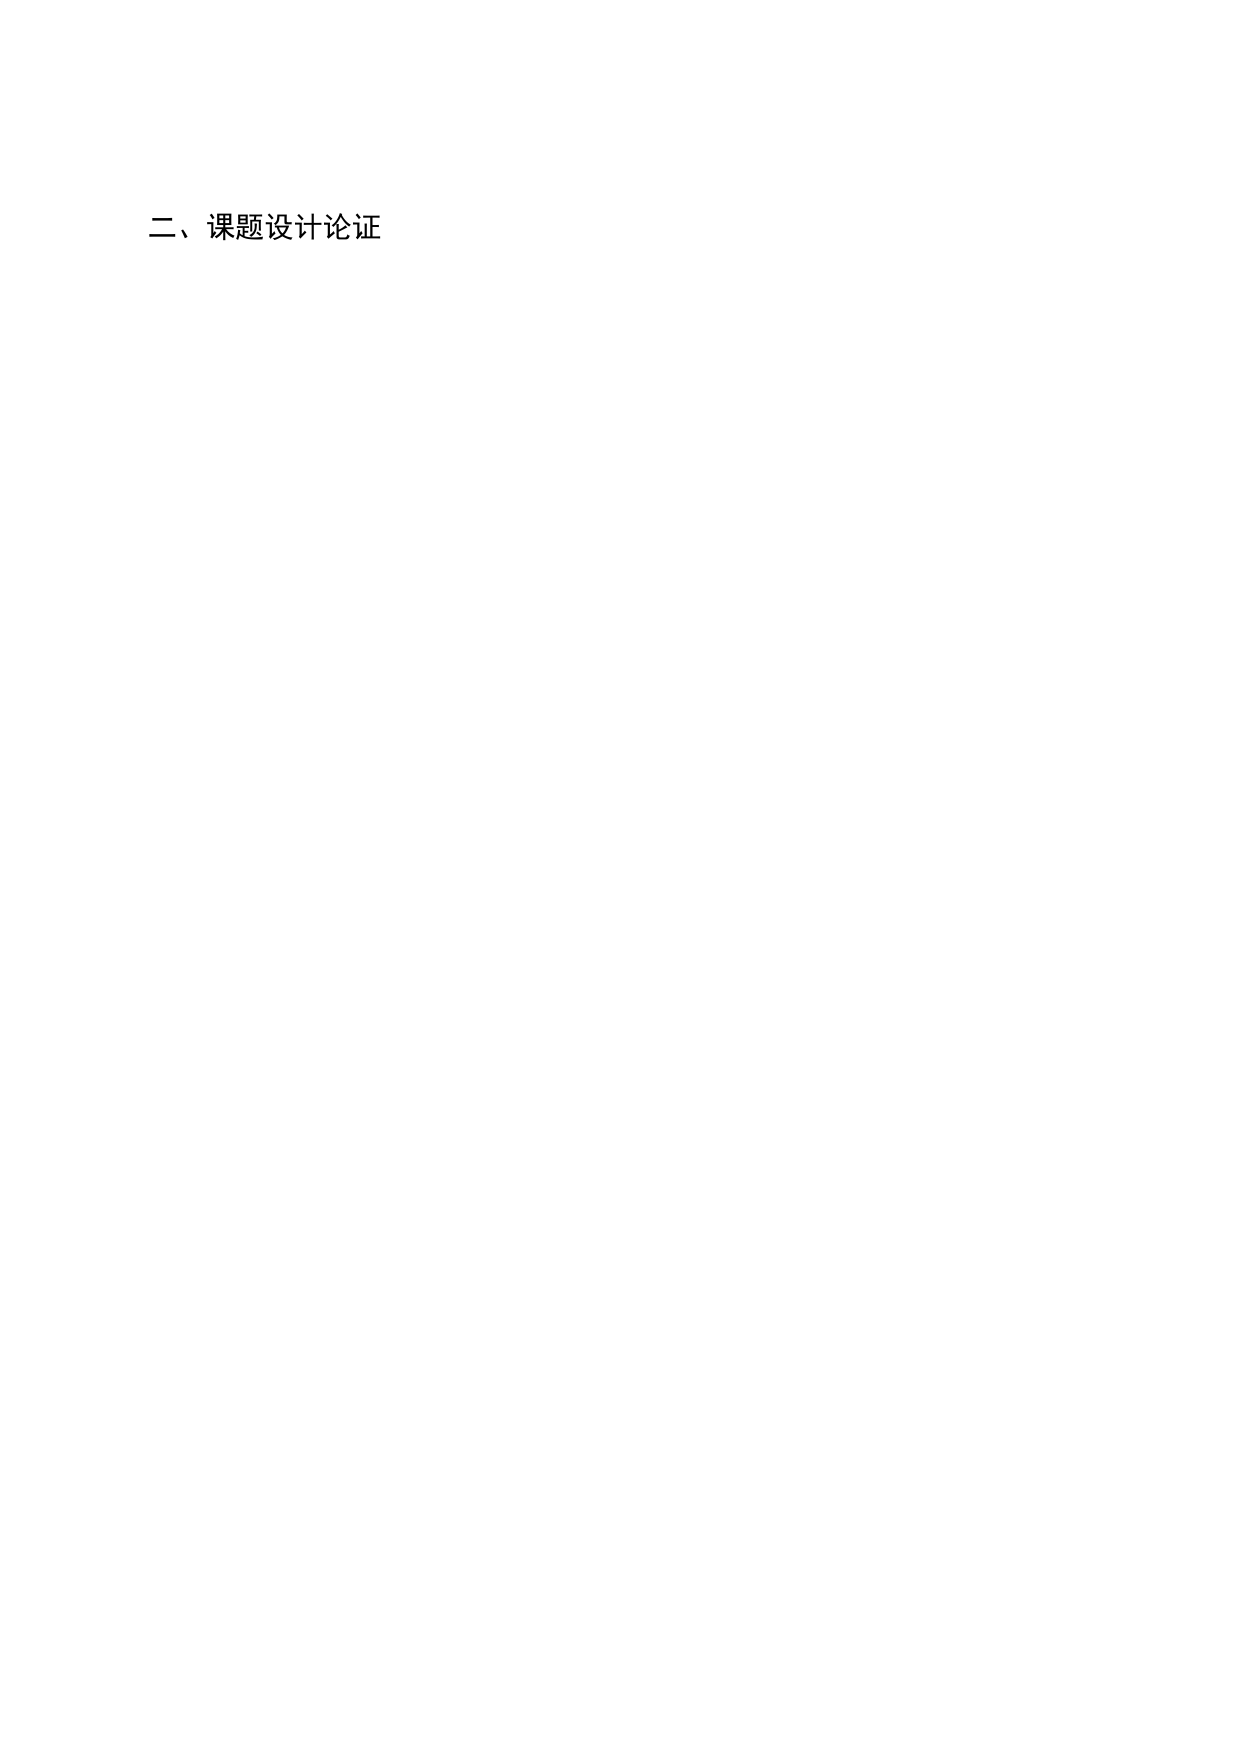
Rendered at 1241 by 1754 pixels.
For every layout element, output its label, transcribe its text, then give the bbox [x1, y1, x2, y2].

text 二、课题设计论证 [148, 193, 1092, 258]
